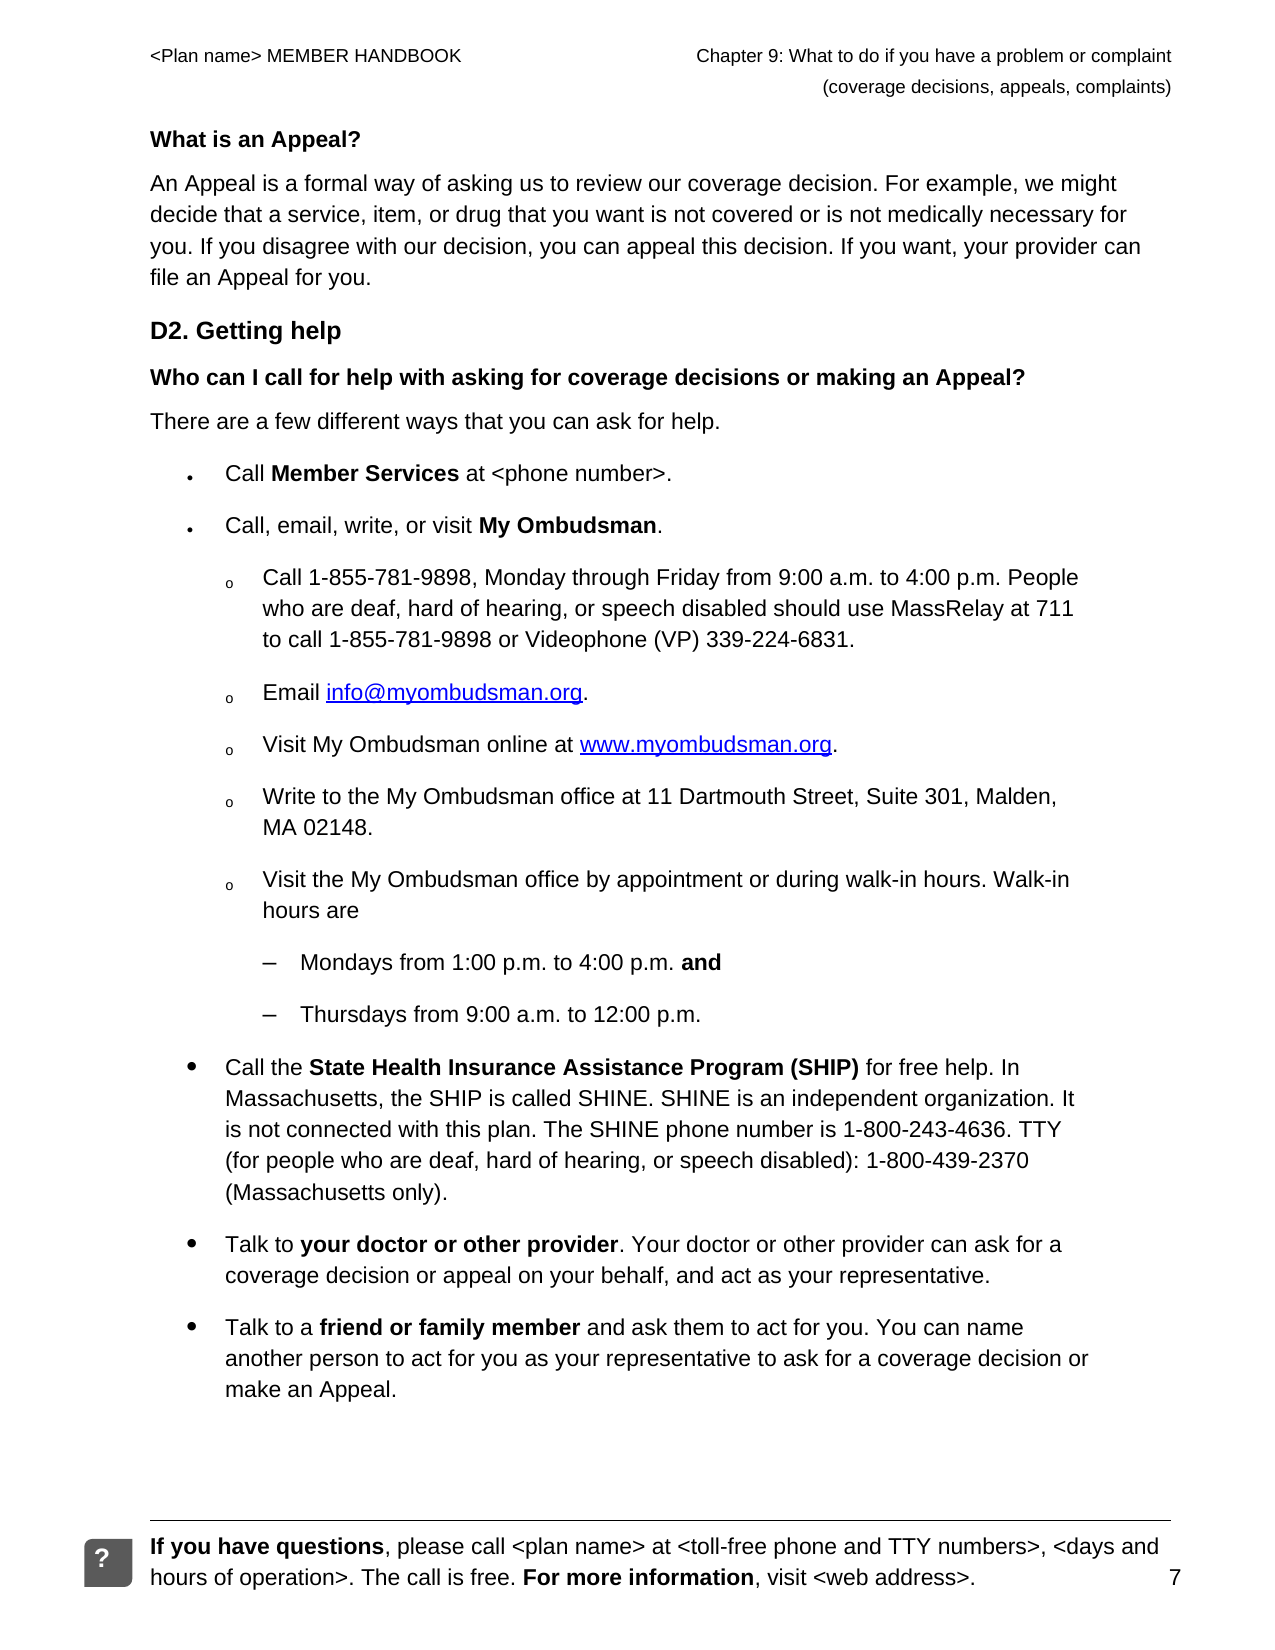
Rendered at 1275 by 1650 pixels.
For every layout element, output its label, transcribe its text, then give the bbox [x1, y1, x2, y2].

subtitle D2. Getting help [150, 312, 1096, 346]
subtitle Who can I call for help with asking for coverage decisions or making an Appeal? [150, 358, 1096, 392]
list Visit the My Ombudsman office by appointment or during walk-in hours. Walk-in hours are [225, 862, 1096, 925]
text An Appeal is a formal way of asking us to review our coverage decision. For example, we might decide that a service, item, or drug that you want is not covered or is not medically necessary for you. If you disagree with our decision, you can appeal this decision. If you want, your provider can file an Appeal for you. [150, 167, 1171, 292]
text There are a few different ways that you can ask for help. [150, 404, 1171, 435]
list Talk to your doctor or other provider. Your doctor or other provider can ask for a coverage decision or appeal on your behalf, and act as your representative. [187, 1227, 1096, 1289]
list Mondays from 1:00 p.m. to 4:00 p.m. and [262, 946, 1096, 977]
subtitle What is an Appeal? [150, 121, 1096, 154]
list Visit My Ombudsman online at www.myombudsman.org. [225, 727, 1096, 758]
list Email info@myombudsman.org. [225, 675, 1096, 706]
list Write to the My Ombudsman office at 11 Dartmouth Street, Suite 301, Malden, MA 02148. [225, 779, 1096, 842]
list Call, email, write, or visit My Ombudsman. [187, 508, 1096, 539]
list Thursdays from 9:00 a.m. to 12:00 p.m. [262, 998, 1096, 1029]
list Call 1-855-781-9898, Monday through Friday from 9:00 a.m. to 4:00 p.m. People who are deaf, hard of hearing, or speech disabled should use MassRelay at 711 to call 1-855-781-9898 or Videophone (VP) 339-224-6831. [225, 560, 1096, 654]
list Talk to a friend or family member and ask them to act for you. You can name another person to act for you as your representative to ask for a coverage decision or make an Appeal. [187, 1310, 1096, 1404]
list Call the State Health Insurance Assistance Program (SHIP) for free help. In Massachusetts, the SHIP is called SHINE. SHINE is an independent organization. It is not connected with this plan. The SHINE phone number is 1-800-243-4636. TTY (for people who are deaf, hard of hearing, or speech disabled): 1-800-439-2370 (Massachusetts only). [187, 1050, 1096, 1206]
list Call Member Services at <phone number>. [187, 456, 1096, 487]
